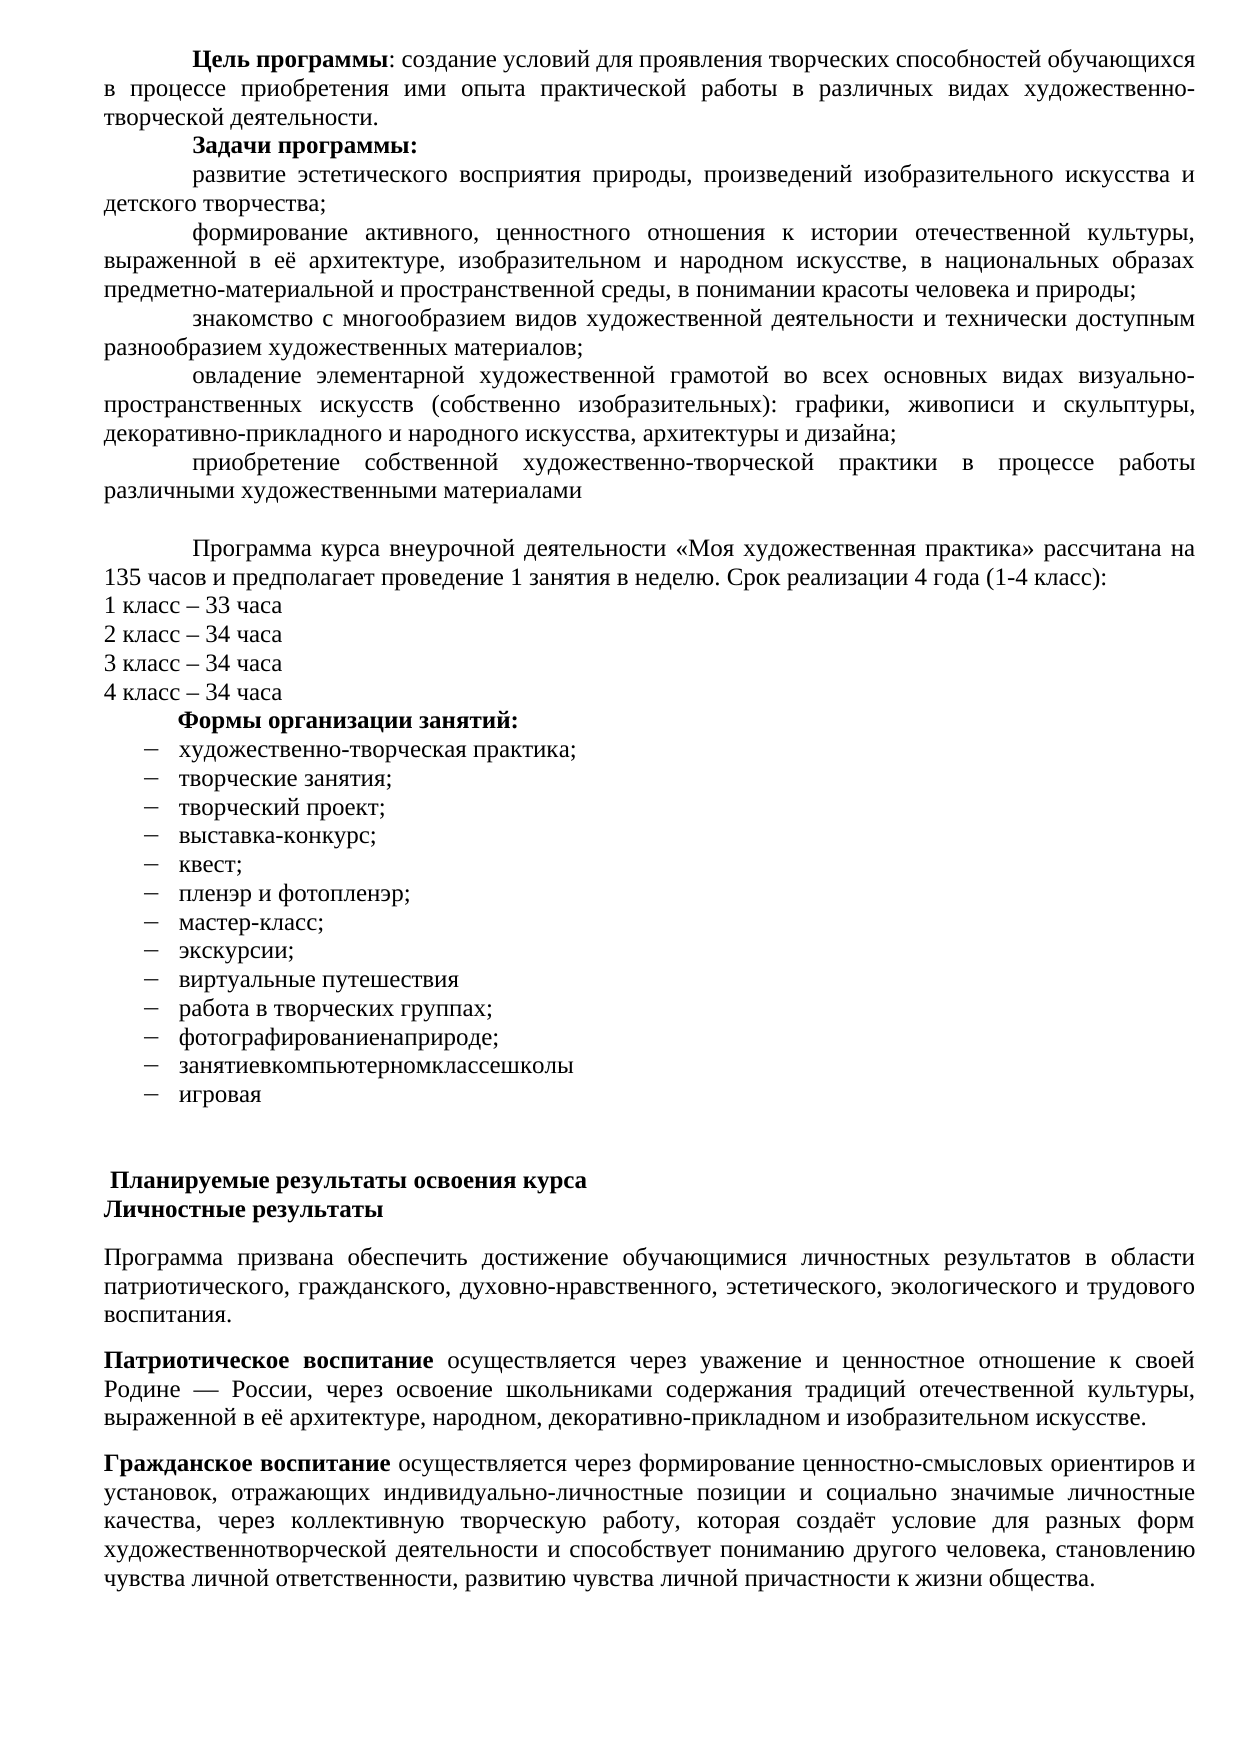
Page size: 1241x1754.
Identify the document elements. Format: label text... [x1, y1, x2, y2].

text Гражданское воспитание осуществляется через формирование ценностно-смысловых ориентиров и установок, отражающих индивидуально-личностные позиции и социально значимые личностные качества, через коллективную творческую работу, которая создаёт условие для разных форм художественнотворческой деятельности и способствует пониманию другого человека, становлению чувства личной ответственности, развитию чувства личной причастности к жизни общества. [103, 1448, 1196, 1592]
text Личностные результаты [103, 1194, 1196, 1223]
text развитие эстетического восприятия природы, произведений изобразительного искусства и детского творчества; [103, 159, 1196, 217]
text Формы организации занятий: [103, 706, 1196, 734]
text Задачи программы: [103, 131, 1196, 159]
list художественно-творческая практика; [141, 734, 1196, 763]
list виртуальные путешествия [141, 964, 1196, 993]
text Программа призвана обеспечить достижение обучающимися личностных результатов в области патриотического, гражданского, духовно-нравственного, эстетического, экологического и трудового воспитания. [103, 1242, 1196, 1328]
text Патриотическое воспитание осуществляется через уважение и ценностное отношение к своей Родине — России, через освоение школьниками содержания традиций отечественной культуры, выраженной в её архитектуре, народном, декоративно-прикладном и изобразительном искусстве. [103, 1345, 1196, 1431]
text 1 класс – 33 часа [103, 591, 1196, 619]
list выставка-конкурс; [141, 821, 1196, 849]
list творческие занятия; [141, 763, 1196, 792]
list экскурсии; [141, 936, 1196, 964]
text 4 класс – 34 часа [103, 677, 1196, 706]
list фотографированиенаприроде; [141, 1022, 1196, 1051]
text 3 класс – 34 часа [103, 648, 1196, 677]
list работа в творческих группах; [141, 993, 1196, 1022]
text формирование активного, ценностного отношения к истории отечественной культуры, выраженной в её архитектуре, изобразительном и народном искусстве, в национальных образах предметно-материальной и пространственной среды, в понимании красоты человека и природы; [103, 217, 1196, 303]
list творческий проект; [141, 792, 1196, 821]
text приобретение собственной художественно-творческой практики в процессе работы различными художественными материалами [103, 447, 1196, 504]
text Планируемые результаты освоения курса [103, 1166, 1196, 1194]
text Программа курса внеурочной деятельности «Моя художественная практика» рассчитана на 135 часов и предполагает проведение 1 занятия в неделю. Срок реализации 4 года (1-4 класс): [103, 533, 1196, 591]
text овладение элементарной художественной грамотой во всех основных видах визуально-пространственных искусств (собственно изобразительных): графики, живописи и скульптуры, декоративно-прикладного и народного искусства, архитектуры и дизайна; [103, 361, 1196, 447]
list мастер-класс; [141, 907, 1196, 936]
text знакомство с многообразием видов художественной деятельности и технически доступным разнообразием художественных материалов; [103, 303, 1196, 361]
list пленэр и фотопленэр; [141, 878, 1196, 907]
list игровая [141, 1079, 1196, 1108]
text 2 класс – 34 часа [103, 619, 1196, 648]
text Цель программы: создание условий для проявления творческих способностей обучающихся в процессе приобретения ими опыта практической работы в различных видах художественно-творческой деятельности. [103, 44, 1196, 131]
list занятиевкомпьютерномклассешколы [141, 1051, 1196, 1079]
list квест; [141, 849, 1196, 878]
